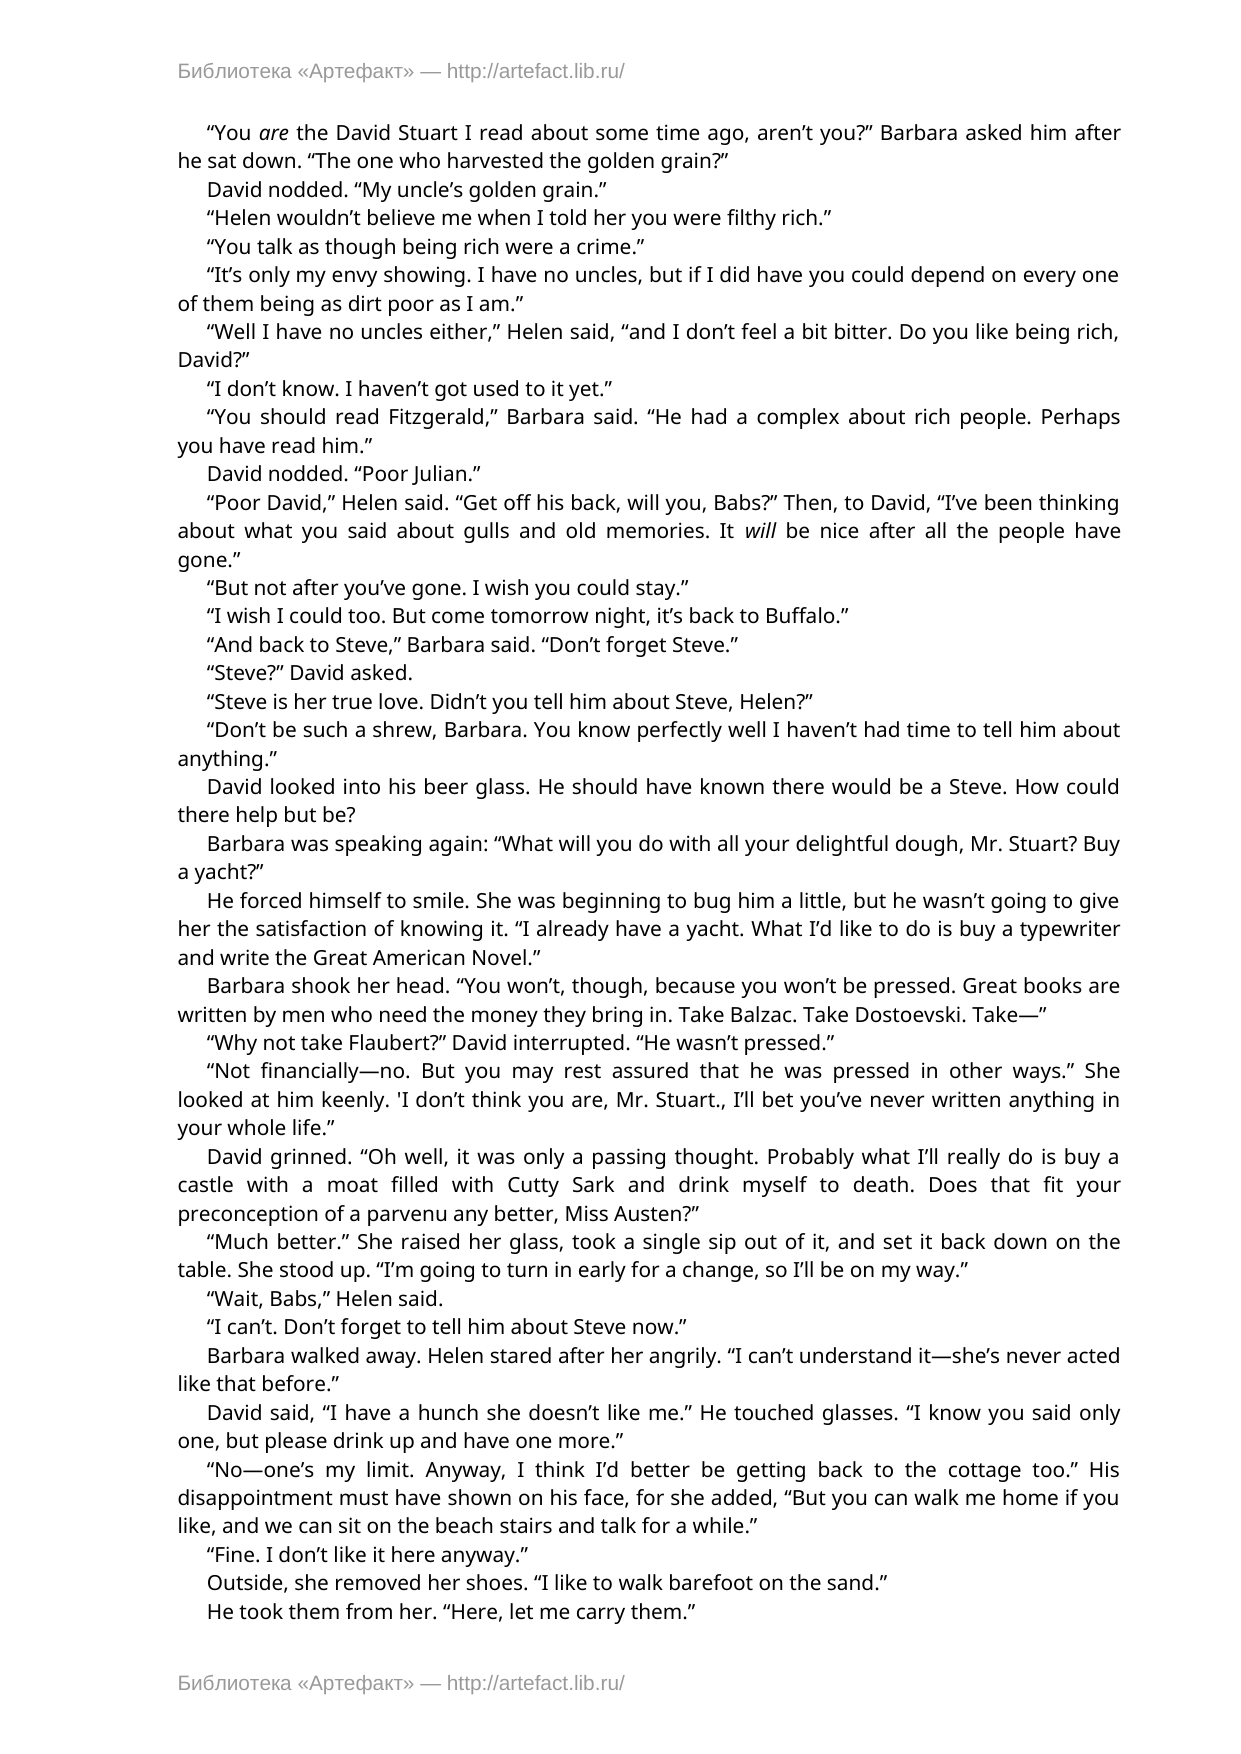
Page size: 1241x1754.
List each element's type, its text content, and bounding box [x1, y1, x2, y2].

text David grinned. “Oh well, it was only a passing thought. Probably what I’ll really do is buy a castle with a moat filled with Cutty Sark and drink myself to death. Does that fit your preconception of a parvenu any better, Miss Austen?” [177, 1142, 1122, 1227]
text “Fine. I don’t like it here anyway.” [177, 1540, 1122, 1568]
text “I can’t. Don’t forget to tell him about Steve now.” [177, 1312, 1122, 1341]
text “Steve is her true love. Didn’t you tell him about Steve, Helen?” [177, 687, 1122, 715]
text Barbara was speaking again: “What will you do with all your delightful dough, Mr. Stuart? Buy a yacht?” [177, 829, 1122, 886]
text “You are the David Stuart I read about some time ago, aren’t you?” Barbara asked him after he sat down. “The one who harvested the golden grain?” [177, 118, 1122, 175]
text “And back to Steve,” Barbara said. “Don’t forget Steve.” [177, 630, 1122, 658]
text “Wait, Babs,” Helen said. [177, 1284, 1122, 1312]
text “Well I have no uncles either,” Helen said, “and I don’t feel a bit bitter. Do you like being rich, David?” [177, 317, 1122, 374]
text “You talk as though being rich were a crime.” [177, 232, 1122, 260]
text He forced himself to smile. She was beginning to bug him a little, but he wasn’t going to give her the satisfaction of knowing it. “I already have a yacht. What I’d like to do is buy a typewriter and write the Great American Novel.” [177, 886, 1122, 971]
text David nodded. “Poor Julian.” [177, 459, 1122, 488]
text Barbara walked away. Helen stared after her angrily. “I can’t understand it—she’s never acted like that before.” [177, 1341, 1122, 1398]
text David said, “I have a hunch she doesn’t like me.” He touched glasses. “I know you said only one, but please drink up and have one more.” [177, 1398, 1122, 1455]
text “Why not take Flaubert?” David interrupted. “He wasn’t pressed.” [177, 1028, 1122, 1057]
text “Steve?” David asked. [177, 658, 1122, 687]
text David nodded. “My uncle’s golden grain.” [177, 175, 1122, 203]
text “Helen wouldn’t believe me when I told her you were filthy rich.” [177, 203, 1122, 232]
text He took them from her. “Here, let me carry them.” [177, 1597, 1122, 1625]
text “I don’t know. I haven’t got used to it yet.” [177, 374, 1122, 402]
text Barbara shook her head. “You won’t, though, because you won’t be pressed. Great books are written by men who need the money they bring in. Take Balzac. Take Dostoevski. Take—” [177, 971, 1122, 1028]
text “You should read Fitzgerald,” Barbara said. “He had a complex about rich people. Perhaps you have read him.” [177, 402, 1122, 459]
text “Not financially—no. But you may rest assured that he was pressed in other ways.” She looked at him keenly. 'I don’t think you are, Mr. Stuart., I’ll bet you’ve never written anything in your whole life.” [177, 1057, 1122, 1142]
text David looked into his beer glass. He should have known there would be a Steve. How could there help but be? [177, 772, 1122, 829]
text “Much better.” She raised her glass, took a single sip out of it, and set it back down on the table. She stood up. “I’m going to turn in early for a change, so I’ll be on my way.” [177, 1227, 1122, 1284]
text “But not after you’ve gone. I wish you could stay.” [177, 573, 1122, 602]
text “I wish I could too. But come tomorrow night, it’s back to Buffalo.” [177, 602, 1122, 630]
text “No—one’s my limit. Anyway, I think I’d better be getting back to the cottage too.” His disappointment must have shown on his face, for she added, “But you can walk me home if you like, and we can sit on the beach stairs and talk for a while.” [177, 1455, 1122, 1540]
text “It’s only my envy showing. I have no uncles, but if I did have you could depend on every one of them being as dirt poor as I am.” [177, 260, 1122, 317]
text “Poor David,” Helen said. “Get off his back, will you, Babs?” Then, to David, “I’ve been thinking about what you said about gulls and old memories. It will be nice after all the people have gone.” [177, 488, 1122, 573]
text “Don’t be such a shrew, Barbara. You know perfectly well I haven’t had time to tell him about anything.” [177, 715, 1122, 772]
text Outside, she removed her shoes. “I like to walk barefoot on the sand.” [177, 1568, 1122, 1597]
